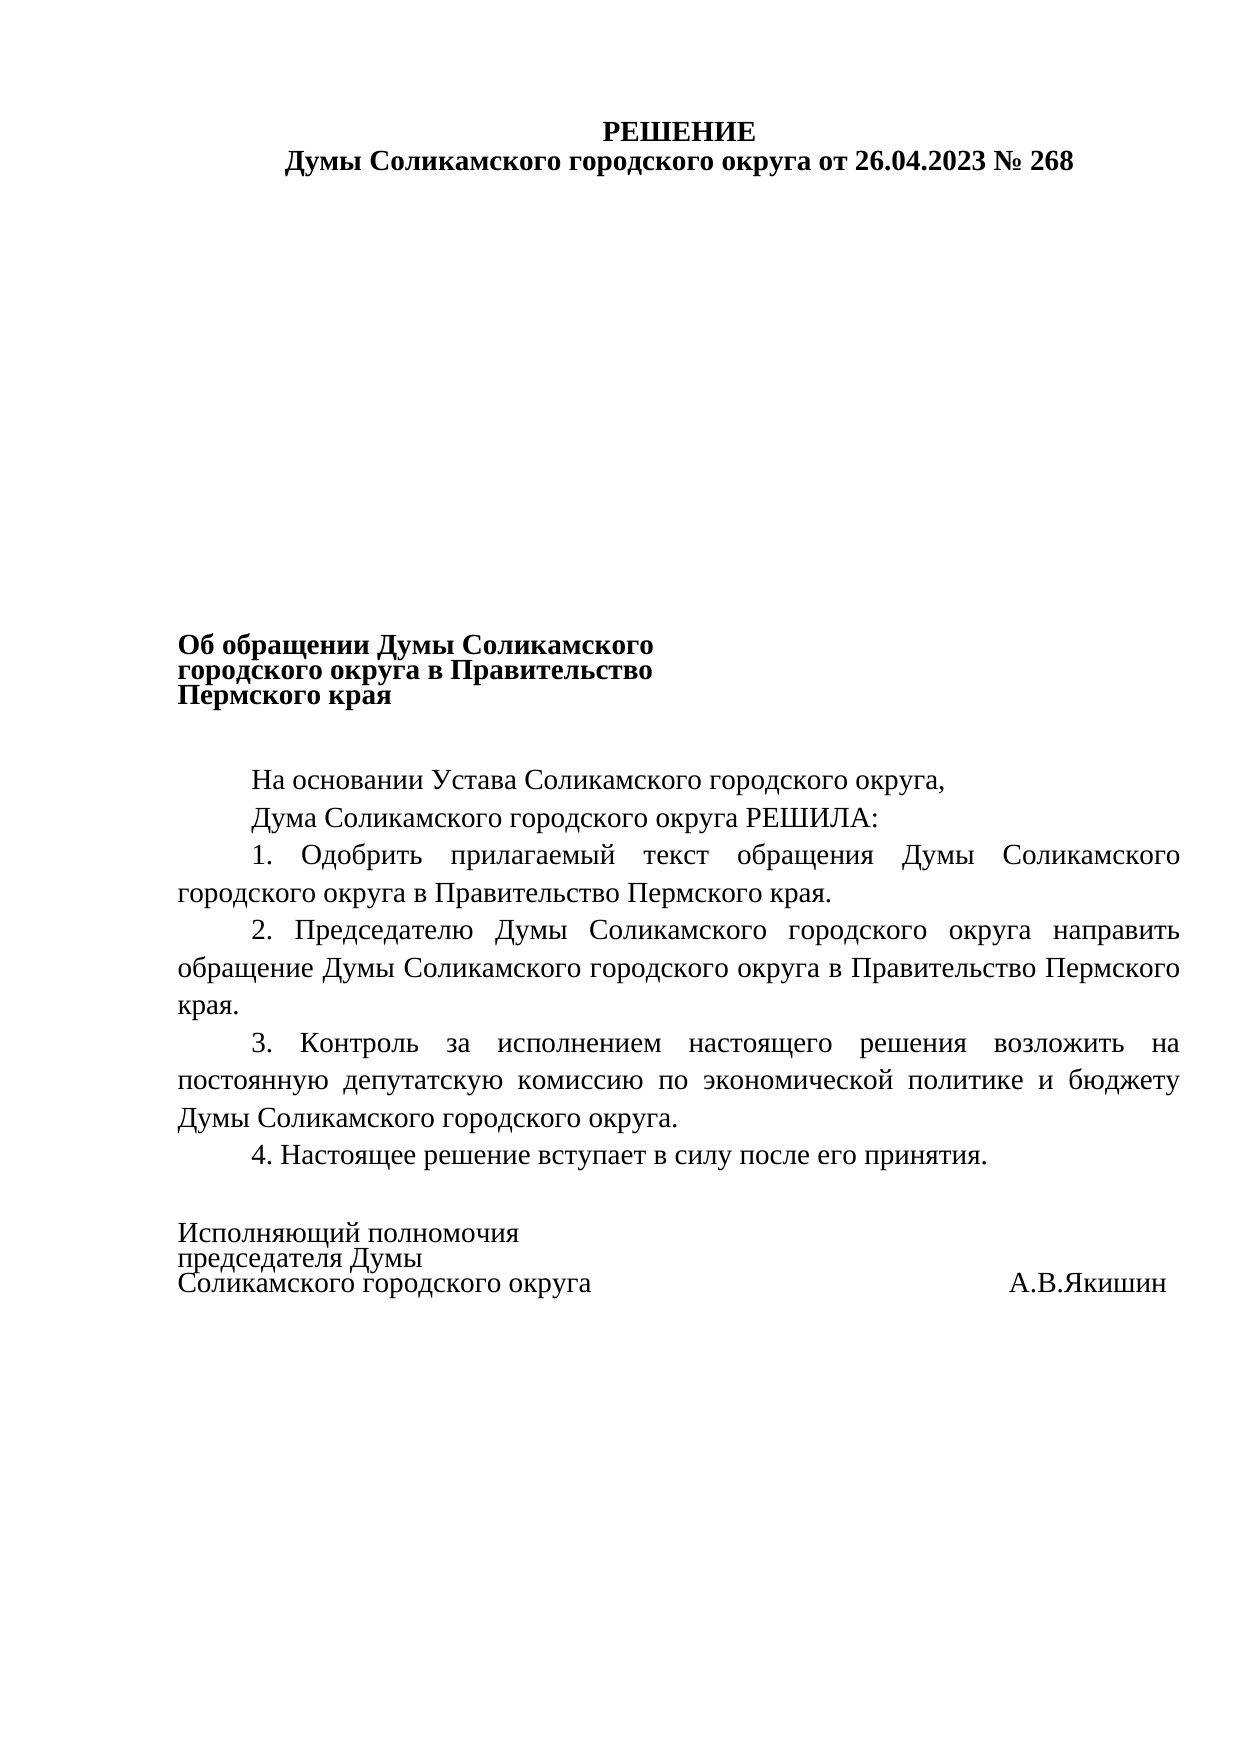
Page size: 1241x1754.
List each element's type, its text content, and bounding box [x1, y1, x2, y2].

text РЕШЕНИЕ [177, 118, 1181, 147]
text Думы Соликамского городского округа от 26.04.2023 № 268 [177, 147, 1181, 176]
text Дума Соликамского городского округа РЕШИЛА: [177, 797, 1181, 835]
text На основании Устава Соликамского городского округа, [177, 760, 1181, 797]
text Исполняющий полномочия [177, 1222, 1181, 1247]
text Соликамского городского округа А.В.Якишин [177, 1272, 1181, 1297]
text Об обращении Думы Соликамского городского округа в Правительство Пермского края [177, 635, 777, 710]
text 2. Председателю Думы Соликамского городского округа направить обращение Думы Соликамского городского округа в Правительство Пермского края. [177, 910, 1181, 1022]
text 4. Настоящее решение вступает в силу после его принятия. [177, 1135, 1181, 1172]
text 3. Контроль за исполнением настоящего решения возложить на постоянную депутатскую комиссию по экономической политике и бюджету Думы Соликамского городского округа. [177, 1022, 1181, 1135]
text председателя Думы [177, 1247, 1181, 1272]
text 1. Одобрить прилагаемый текст обращения Думы Соликамского городского округа в Правительство Пермского края. [177, 835, 1181, 910]
